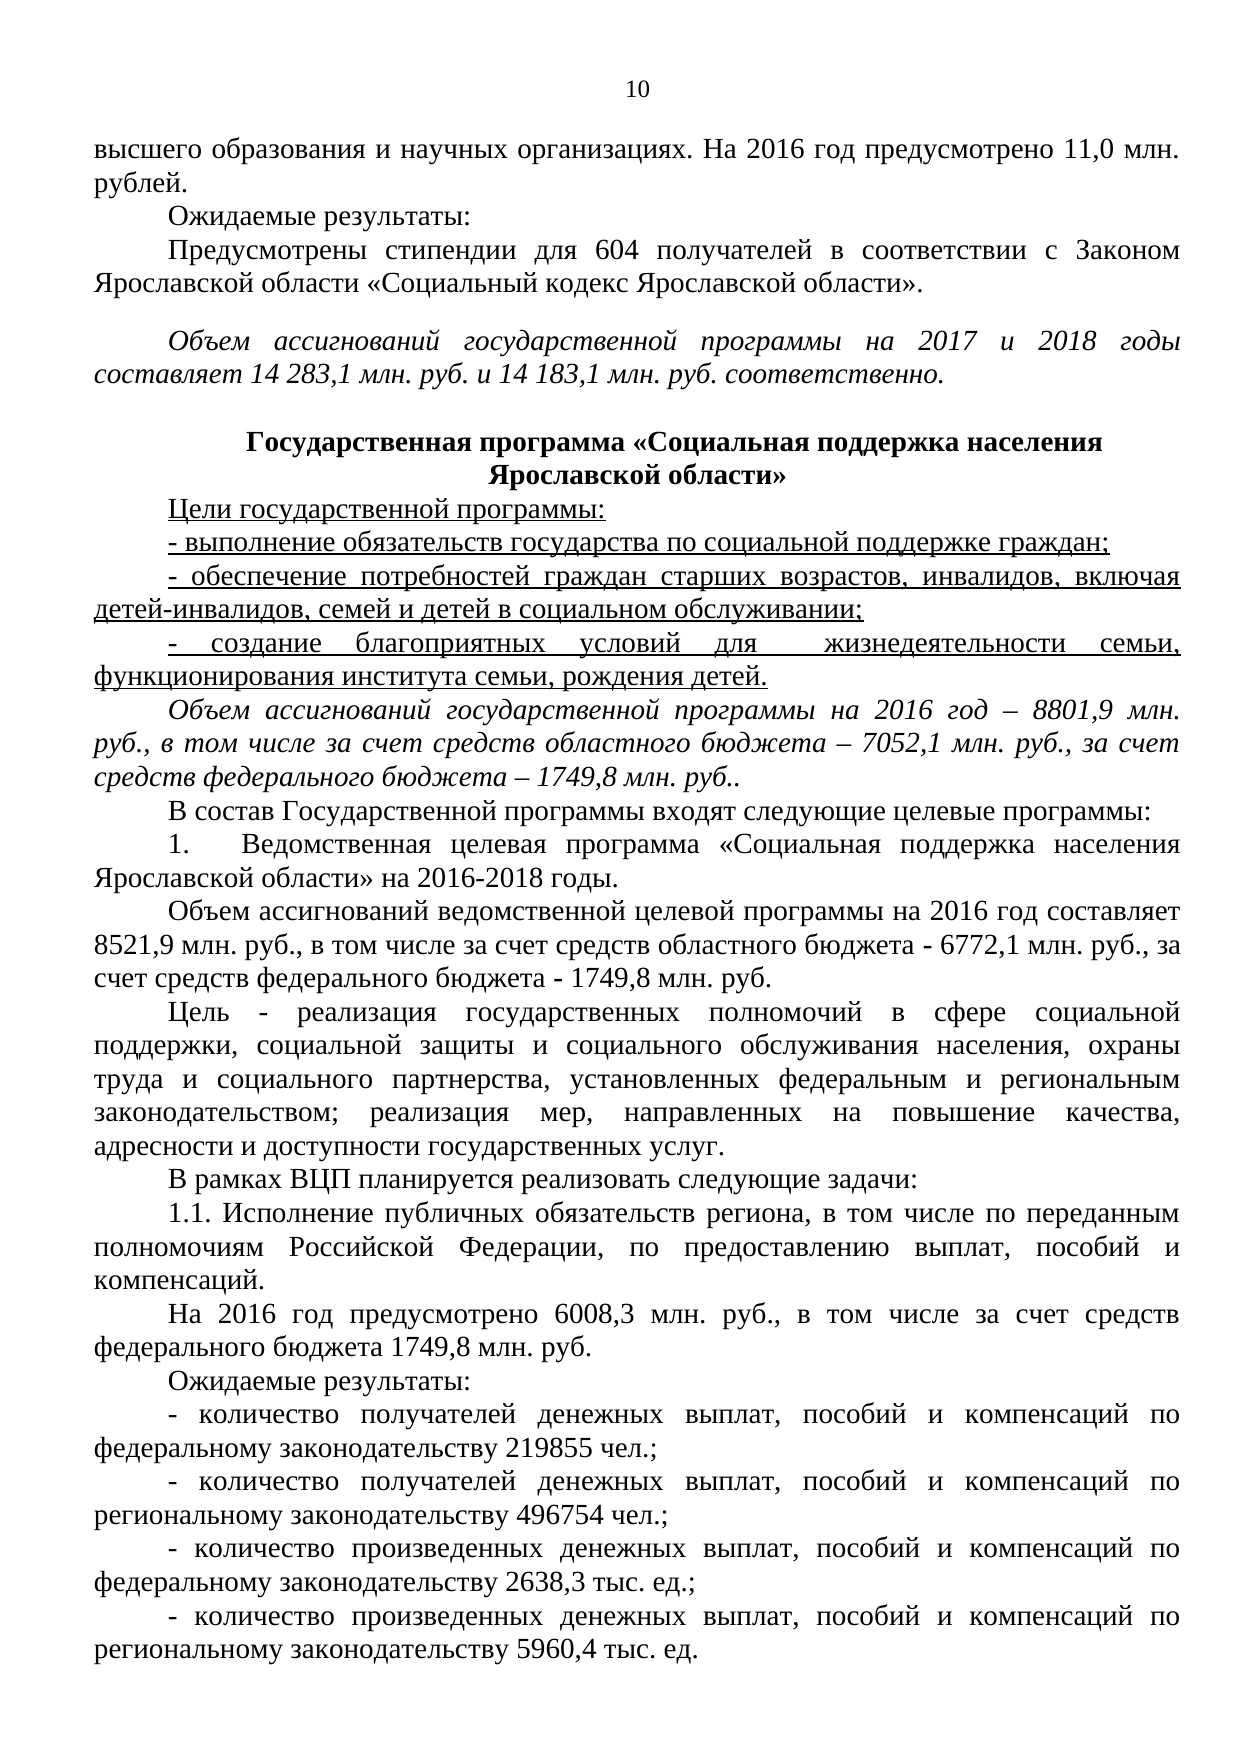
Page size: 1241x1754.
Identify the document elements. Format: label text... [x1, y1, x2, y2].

text Объем ассигнований государственной программы на 2017 и 2018 годы составляет 14 283,1 млн. руб. и 14 183,1 млн. руб. соответственно. [94, 323, 1181, 390]
text - количество произведенных денежных выплат, пособий и компенсаций по региональному законодательству 5960,4 тыс. ед. [94, 1598, 1181, 1665]
text - количество произведенных денежных выплат, пособий и компенсаций по федеральному законодательству 2638,3 тыс. ед.; [94, 1531, 1181, 1598]
text 1.1. Исполнение публичных обязательств региона, в том числе по переданным полномочиям Российской Федерации, по предоставлению выплат, пособий и компенсаций. [94, 1195, 1181, 1296]
text В состав Государственной программы входят следующие целевые программы: [94, 793, 1181, 826]
list Ведомственная целевая программа «Социальная поддержка населения Ярославской области» на 2016-2018 годы. [94, 826, 1181, 893]
text - выполнение обязательств государства по социальной поддержке граждан; [94, 524, 1181, 558]
text Ожидаемые результаты: [94, 198, 1181, 232]
text Цели государственной программы: [94, 491, 1181, 524]
text Объем ассигнований государственной программы на 2016 год – 8801,9 млн. руб., в том числе за счет средств областного бюджета – 7052,1 млн. руб., за счет средств федерального бюджета – 1749,8 млн. руб.. [94, 692, 1181, 793]
text В рамках ВЦП планируется реализовать следующие задачи: [94, 1162, 1181, 1195]
text На 2016 год предусмотрено 6008,3 млн. руб., в том числе за счет средств федерального бюджета 1749,8 млн. руб. [94, 1296, 1181, 1363]
text Предусмотрены стипендии для 604 получателей в соответствии с Законом Ярославской области «Социальный кодекс Ярославской области». [94, 232, 1181, 299]
text - обеспечение потребностей граждан старших возрастов, инвалидов, включая детей-инвалидов, семей и детей в социальном обслуживании; [94, 558, 1181, 625]
text Государственная программа «Социальная поддержка населения Ярославской области» [94, 424, 1181, 491]
text Ожидаемые результаты: [94, 1363, 1181, 1396]
text - создание благоприятных условий для жизнедеятельности семьи, функционирования института семьи, рождения детей. [94, 625, 1181, 692]
text - количество получателей денежных выплат, пособий и компенсаций по федеральному законодательству 219855 чел.; [94, 1396, 1181, 1463]
text Цель - реализация государственных полномочий в сфере социальной поддержки, социальной защиты и социального обслуживания населения, охраны труда и социального партнерства, установленных федеральным и региональным законодательством; реализация мер, направленных на повышение качества, адресности и доступности государственных услуг. [94, 994, 1181, 1162]
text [94, 131, 1181, 198]
text Объем ассигнований ведомственной целевой программы на 2016 год составляет 8521,9 млн. руб., в том числе за счет средств областного бюджета - 6772,1 млн. руб., за счет средств федерального бюджета - 1749,8 млн. руб. [94, 893, 1181, 994]
text - количество получателей денежных выплат, пособий и компенсаций по региональному законодательству 496754 чел.; [94, 1463, 1181, 1531]
